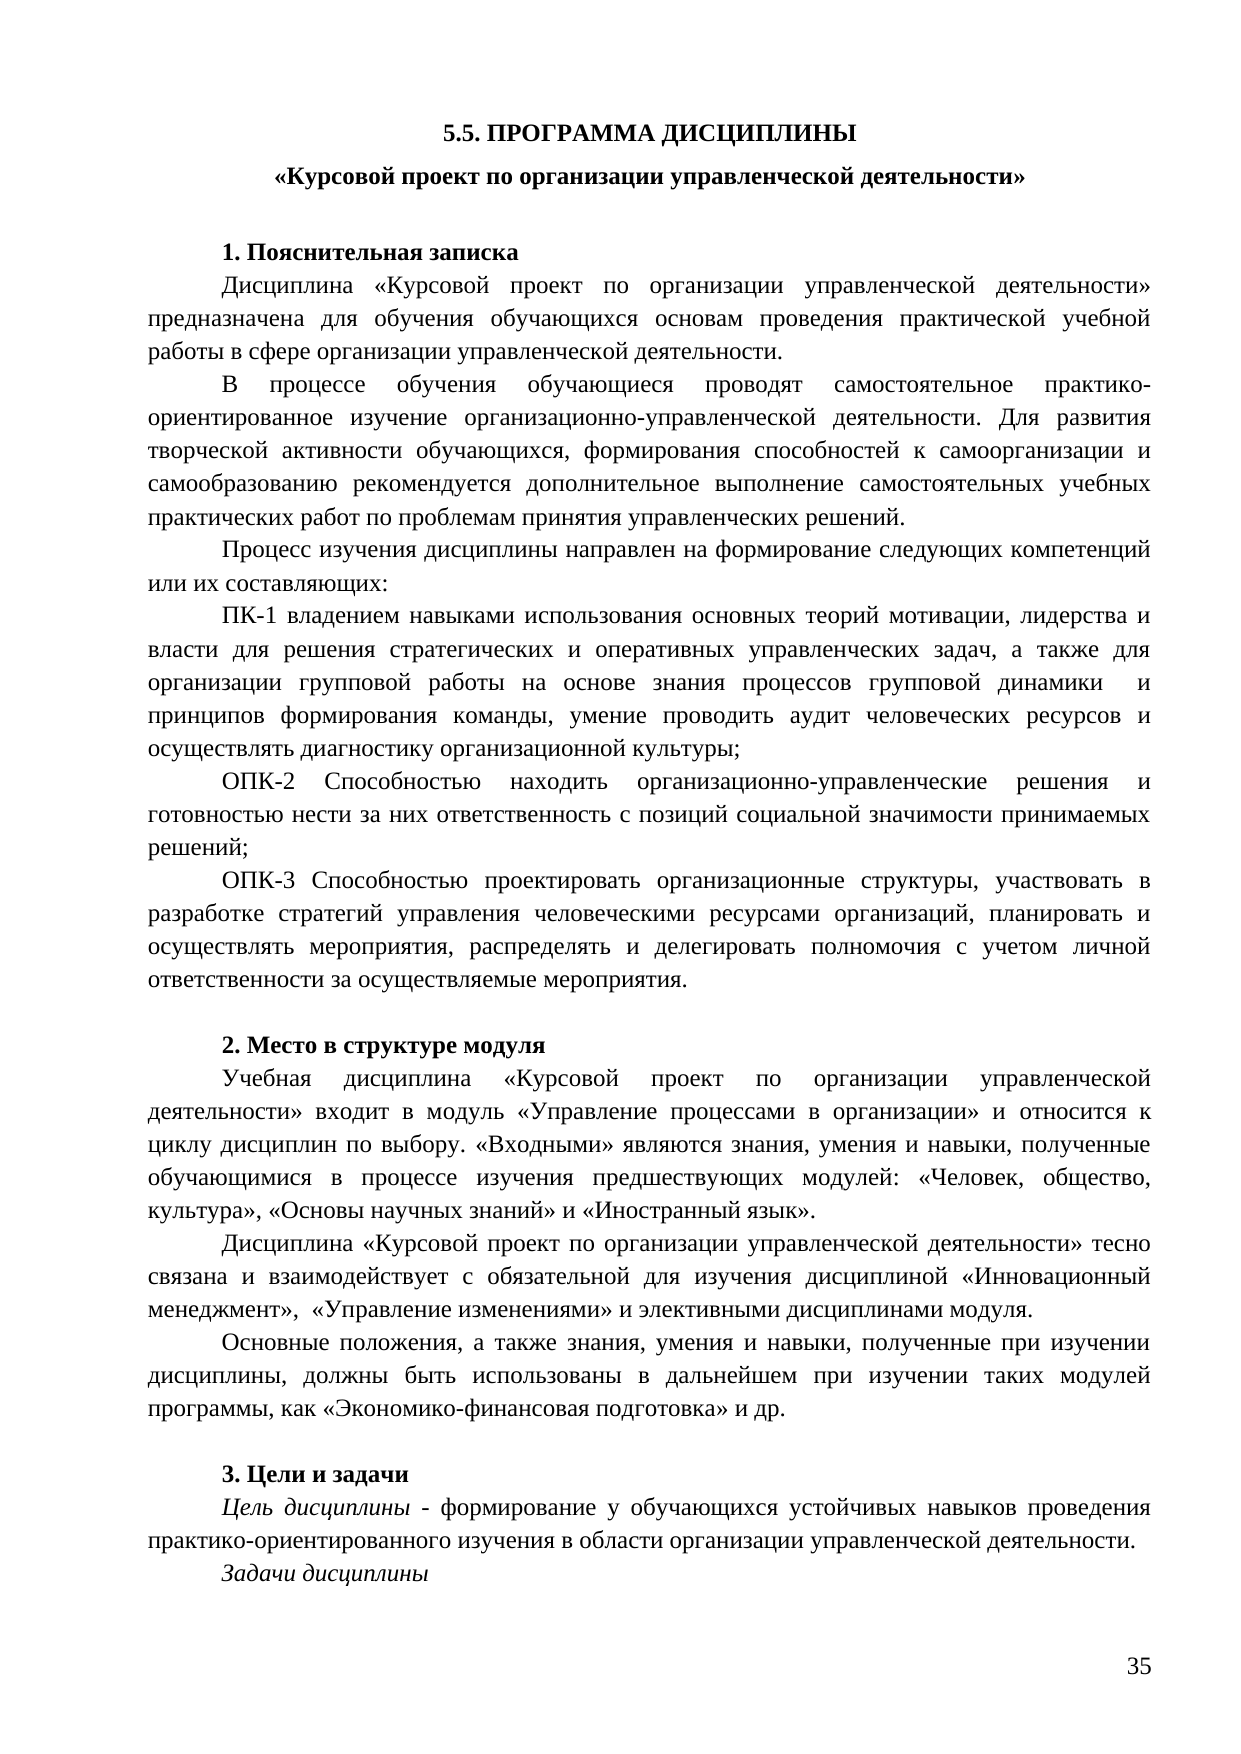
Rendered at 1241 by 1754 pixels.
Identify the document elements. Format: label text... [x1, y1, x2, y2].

text Дисциплина «Курсовой проект по организации управленческой деятельности» предназначена для обучения обучающихся основам проведения практической учебной работы в сфере организации управленческой деятельности. [148, 270, 1152, 365]
text 5.5. ПРОГРАММА ДИСЦИПЛИНЫ [148, 118, 1152, 147]
text Основные положения, а также знания, умения и навыки, полученные при изучении дисциплины, должны быть использованы в дальнейшем при изучении таких модулей программы, как «Экономико-финансовая подготовка» и др. [148, 1327, 1152, 1422]
text Дисциплина «Курсовой проект по организации управленческой деятельности» тесно связана и взаимодействует с обязательной для изучения дисциплиной «Инновационный менеджмент», «Управление изменениями» и элективными дисциплинами модуля. [148, 1228, 1152, 1323]
text 1. Пояснительная записка [148, 237, 1152, 266]
text Процесс изучения дисциплины направлен на формирование следующих компетенций или их составляющих: [148, 534, 1152, 596]
text «Курсовой проект по организации управленческой деятельности» [148, 161, 1152, 190]
text В процессе обучения обучающиеся проводят самостоятельное практико-ориентированное изучение организационно-управленческой деятельности. Для развития творческой активности обучающихся, формирования способностей к самоорганизации и самообразованию рекомендуется дополнительное выполнение самостоятельных учебных практических работ по проблемам принятия управленческих решений. [148, 369, 1152, 530]
text ОПК-3 Способностью проектировать организационные структуры, участвовать в разработке стратегий управления человеческими ресурсами организаций, планировать и осуществлять мероприятия, распределять и делегировать полномочия с учетом личной ответственности за осуществляемые мероприятия. [148, 865, 1152, 993]
text 3. Цели и задачи [148, 1459, 1152, 1488]
text ПК-1 владением навыками использования основных теорий мотивации, лидерства и власти для решения стратегических и оперативных управленческих задач, а также для организации групповой работы на основе знания процессов групповой динамики и принципов формирования команды, умение проводить аудит человеческих ресурсов и осуществлять диагностику организационной культуры; [148, 601, 1152, 761]
text ОПК-2 Способностью находить организационно-управленческие решения и готовностью нести за них ответственность с позиций социальной значимости принимаемых решений; [148, 766, 1152, 861]
text Задачи дисциплины [148, 1558, 1152, 1587]
text Учебная дисциплина «Курсовой проект по организации управленческой деятельности» входит в модуль «Управление процессами в организации» и относится к циклу дисциплин по выбору. «Входными» являются знания, умения и навыки, полученные обучающимися в процессе изучения предшествующих модулей: «Человек, общество, культура», «Основы научных знаний» и «Иностранный язык». [148, 1063, 1152, 1224]
text Цель дисциплины - формирование у обучающихся устойчивых навыков проведения практико-ориентированного изучения в области организации управленческой деятельности. [148, 1492, 1152, 1554]
text 2. Место в структуре модуля [148, 1030, 1152, 1059]
